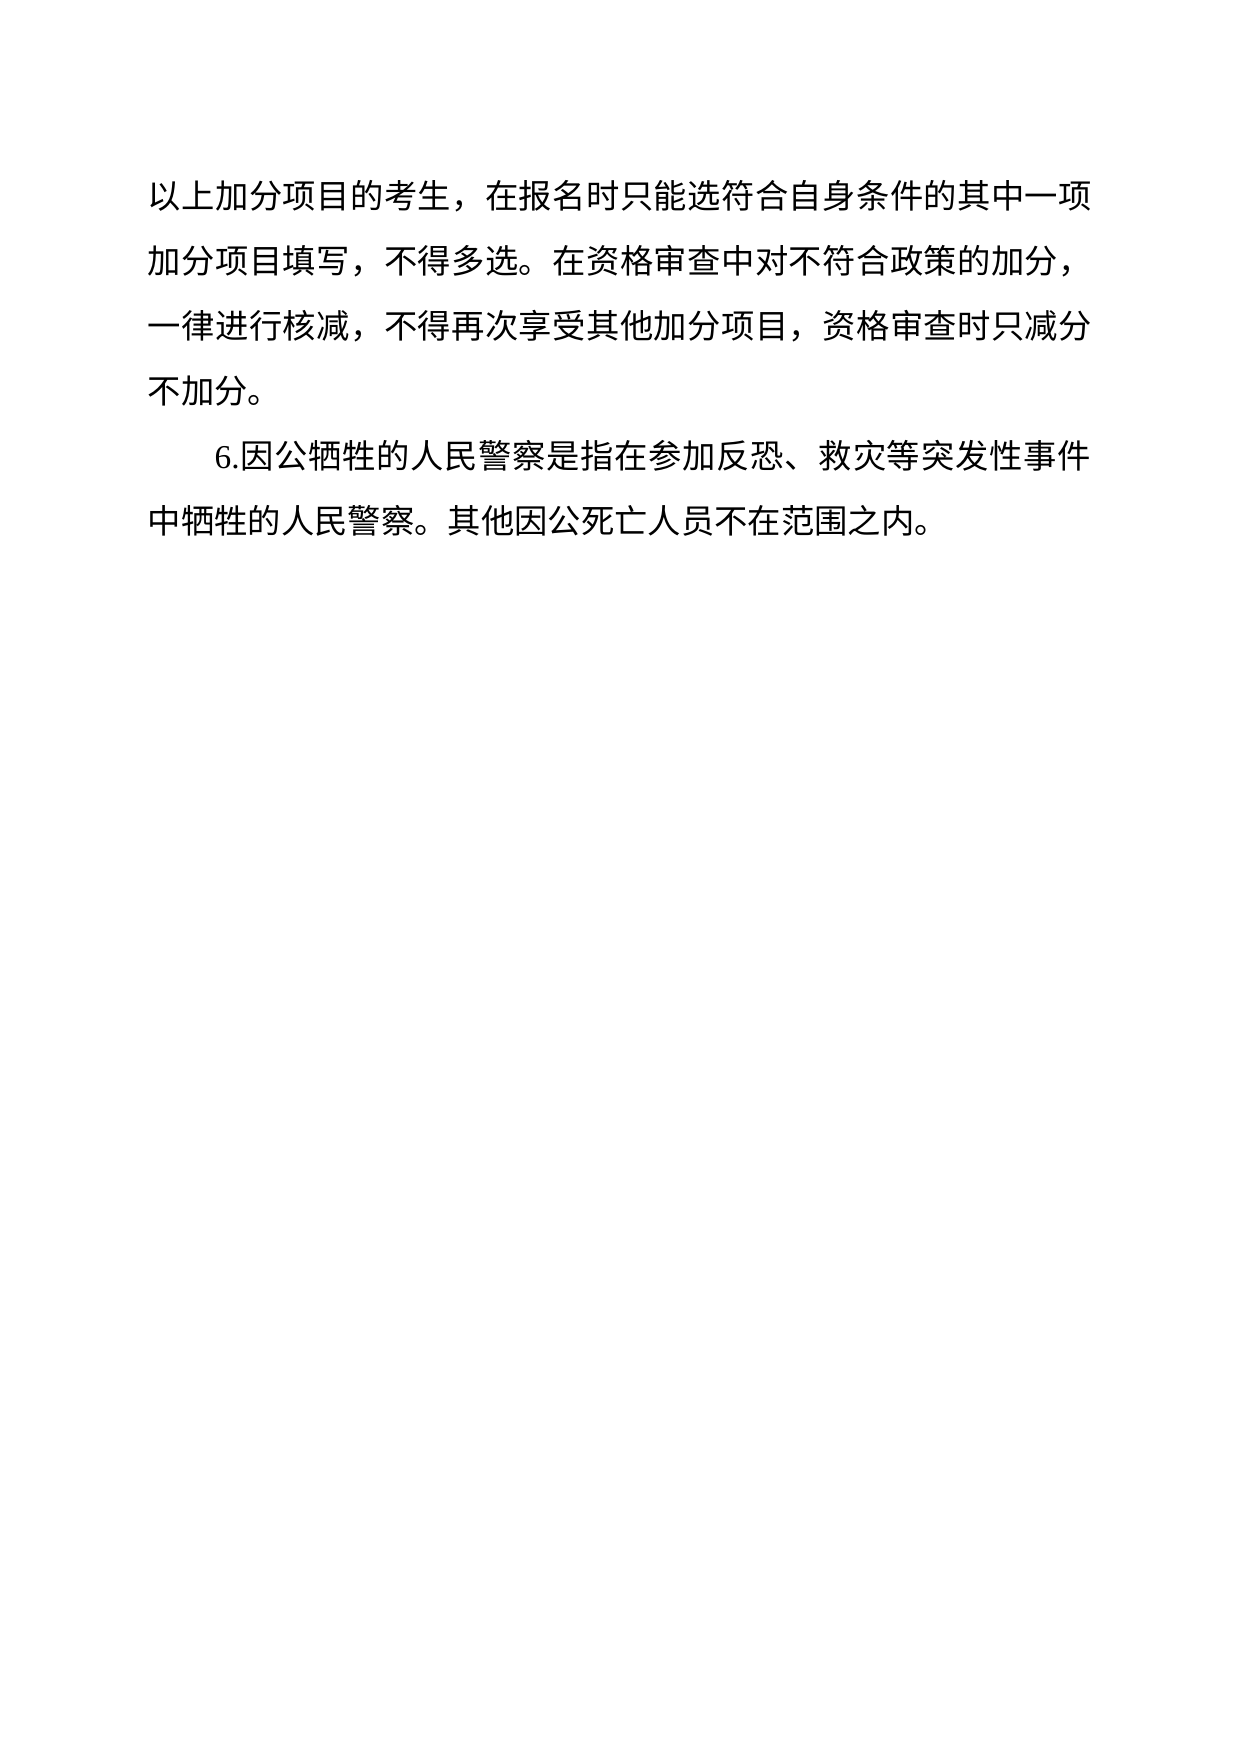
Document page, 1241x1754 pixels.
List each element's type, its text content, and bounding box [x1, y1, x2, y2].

text 6.因公牺牲的人民警察是指在参加反恐、救灾等突发性事件中牺牲的人民警察。其他因公死亡人员不在范围之内。 [148, 422, 1092, 552]
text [148, 162, 1092, 422]
